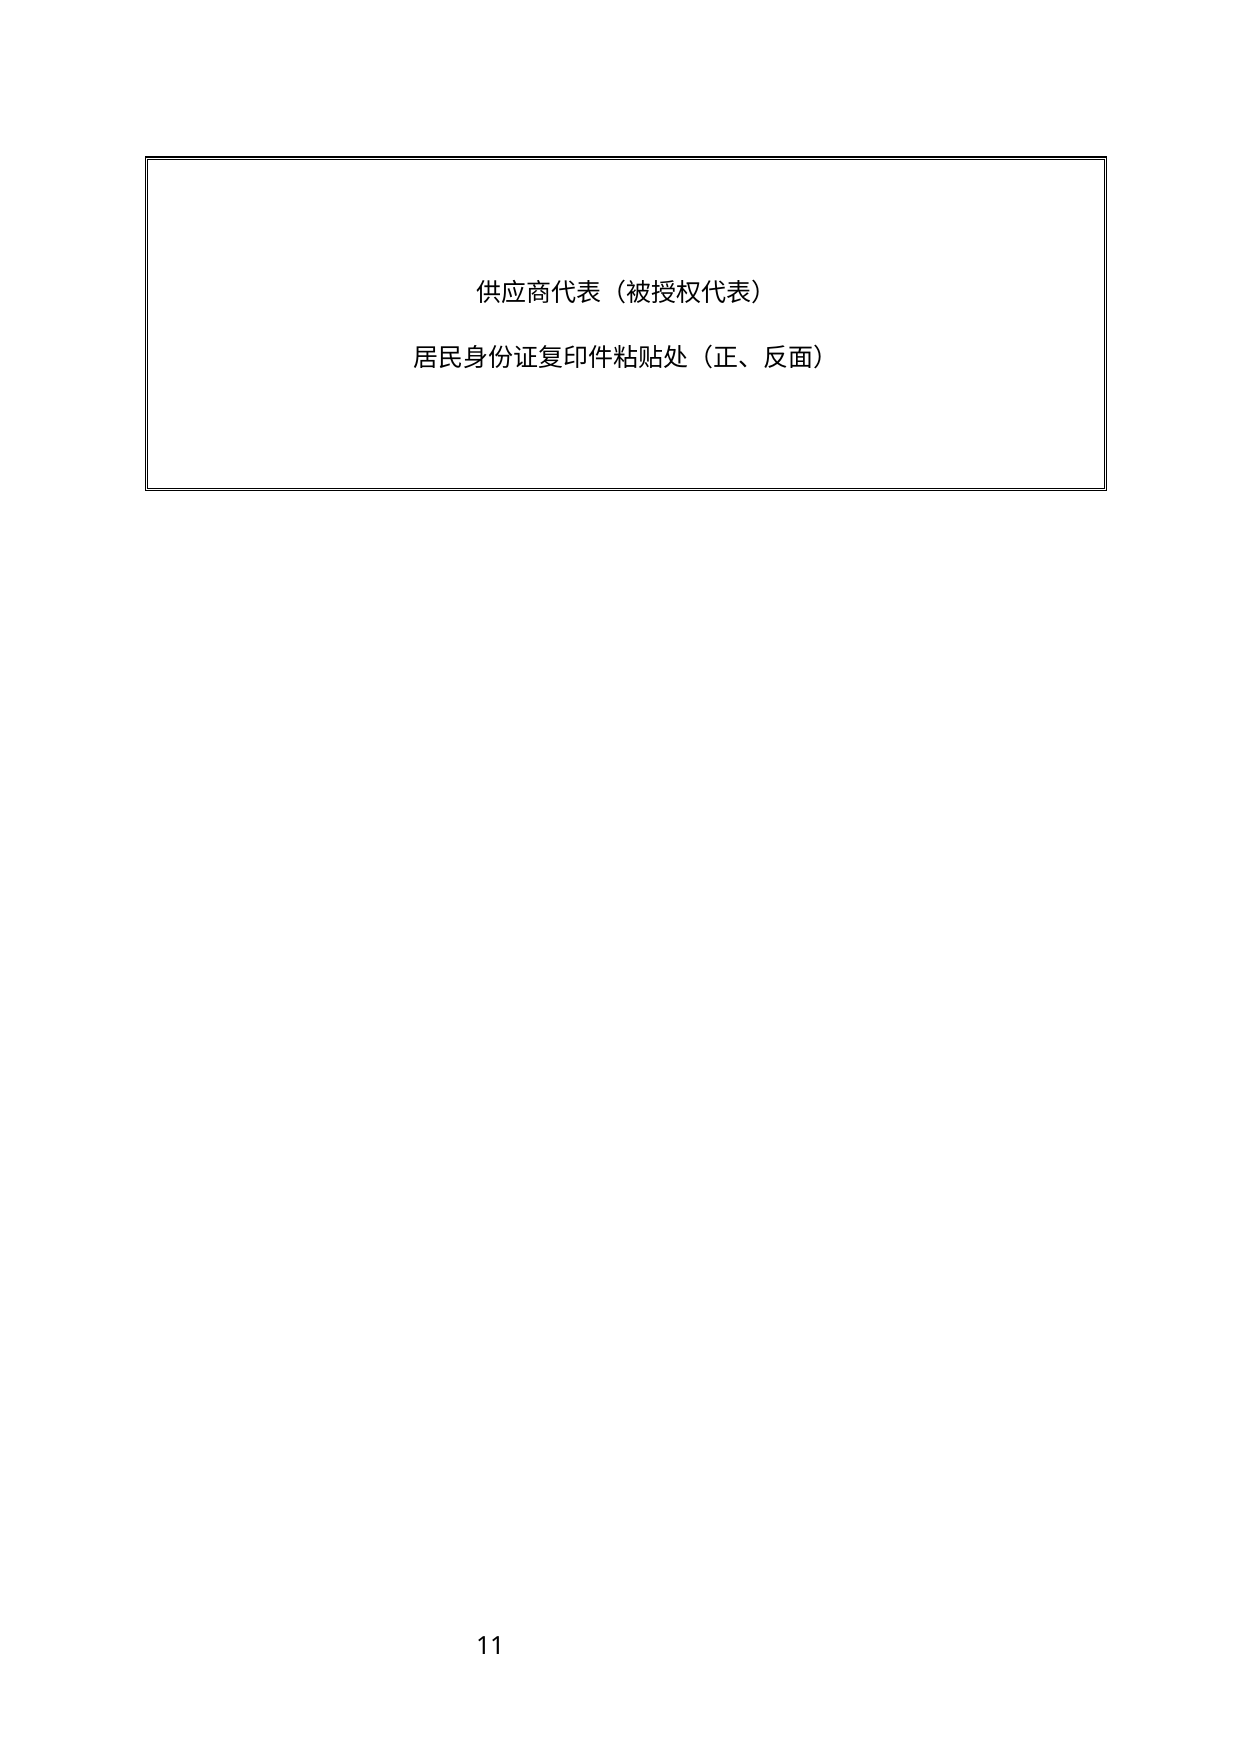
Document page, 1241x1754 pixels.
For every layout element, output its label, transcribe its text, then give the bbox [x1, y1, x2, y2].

table_header 供应商代表（被授权代表） 居民身份证复印件粘贴处（正、反面） [148, 160, 1104, 488]
